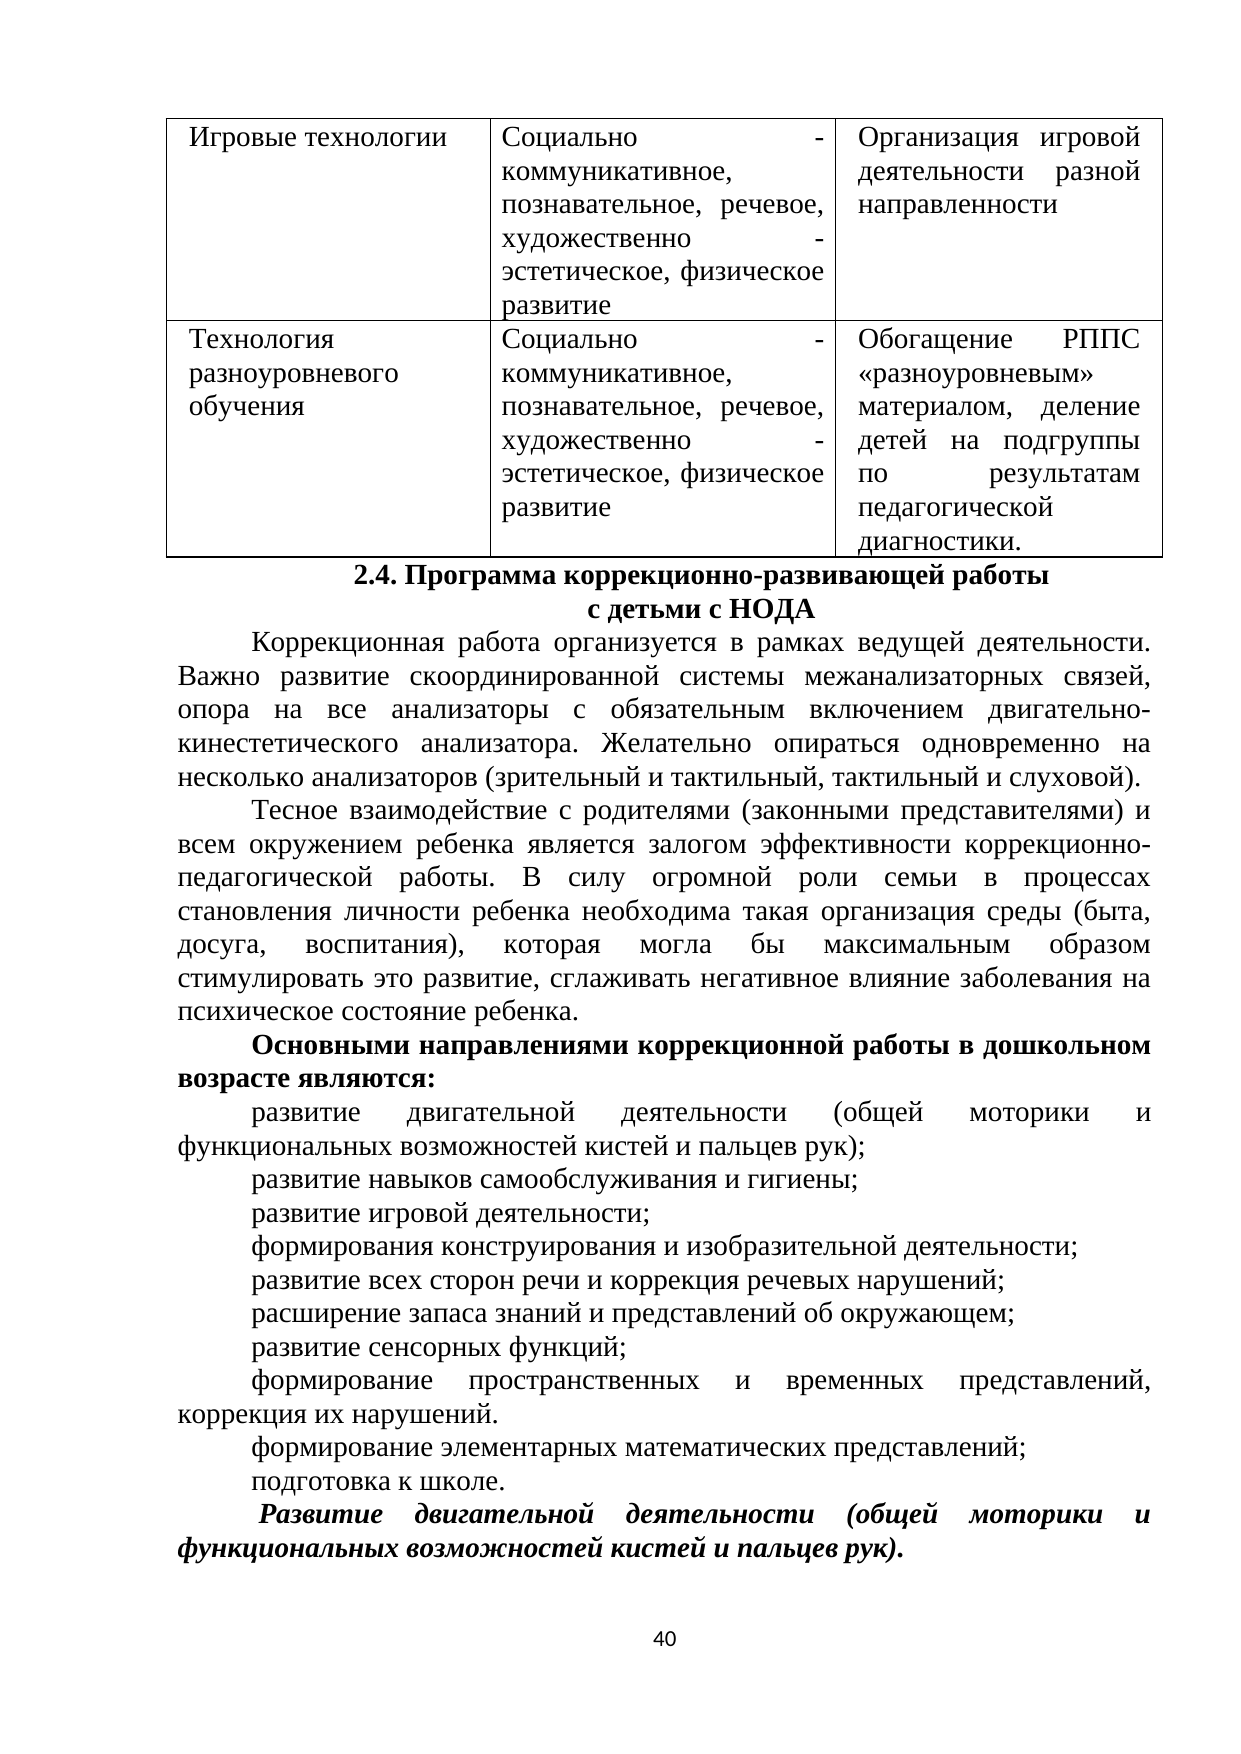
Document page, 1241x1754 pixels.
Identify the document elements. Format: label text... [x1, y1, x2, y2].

table_cell [167, 321, 490, 556]
text с детьми с НОДА [177, 591, 1152, 624]
table_cell [167, 119, 490, 320]
text подготовка к школе. [177, 1463, 1152, 1497]
text формирования конструирования и изобразительной деятельности; [177, 1228, 1152, 1262]
table_cell Социально - коммуникативное, познавательное, речевое, художественно - эстетическое, физическое развитие [491, 321, 835, 556]
text развитие всех сторон речи и коррекция речевых нарушений; [177, 1262, 1152, 1295]
text 2.4. Программа коррекционно-развивающей работы [177, 558, 1152, 591]
table_cell [836, 119, 1162, 320]
text расширение запаса знаний и представлений об окружающем; [177, 1295, 1152, 1329]
text развитие навыков самообслуживания и гигиены; [177, 1161, 1152, 1195]
text Основными направлениями коррекционной работы в дошкольном возрасте являются: [177, 1027, 1152, 1094]
text формирование элементарных математических представлений; [177, 1429, 1152, 1463]
text развитие сенсорных функций; [177, 1329, 1152, 1362]
table_cell Социально - коммуникативное, познавательное, речевое, художественно - эстетическое, физическое развитие [491, 119, 835, 320]
text Коррекционная работа организуется в рамках ведущей деятельности. Важно развитие скоординированной системы межанализаторных связей, опора на все анализаторы с обязательным включением двигательно-кинестетического анализатора. Желательно опираться одновременно на несколько анализаторов (зрительный и тактильный, тактильный и слуховой). [177, 624, 1152, 792]
text развитие двигательной деятельности (общей моторики и функциональных возможностей кистей и пальцев рук); [177, 1094, 1152, 1161]
text развитие игровой деятельности; [177, 1195, 1152, 1228]
text Тесное взаимодействие с родителями (законными представителями) и всем окружением ребенка является залогом эффективности коррекционно-педагогической работы. В силу огромной роли семьи в процессах становления личности ребенка необходима такая организация среды (быта, досуга, воспитания), которая могла бы максимальным образом стимулировать это развитие, сглаживать негативное влияние заболевания на психическое состояние ребенка. [177, 792, 1152, 1027]
table_cell [836, 321, 1162, 556]
text формирование пространственных и временных представлений, коррекция их нарушений. [177, 1362, 1152, 1429]
text Развитие двигательной деятельности (общей моторики и функциональных возможностей кистей и пальцев рук). [177, 1497, 1152, 1564]
